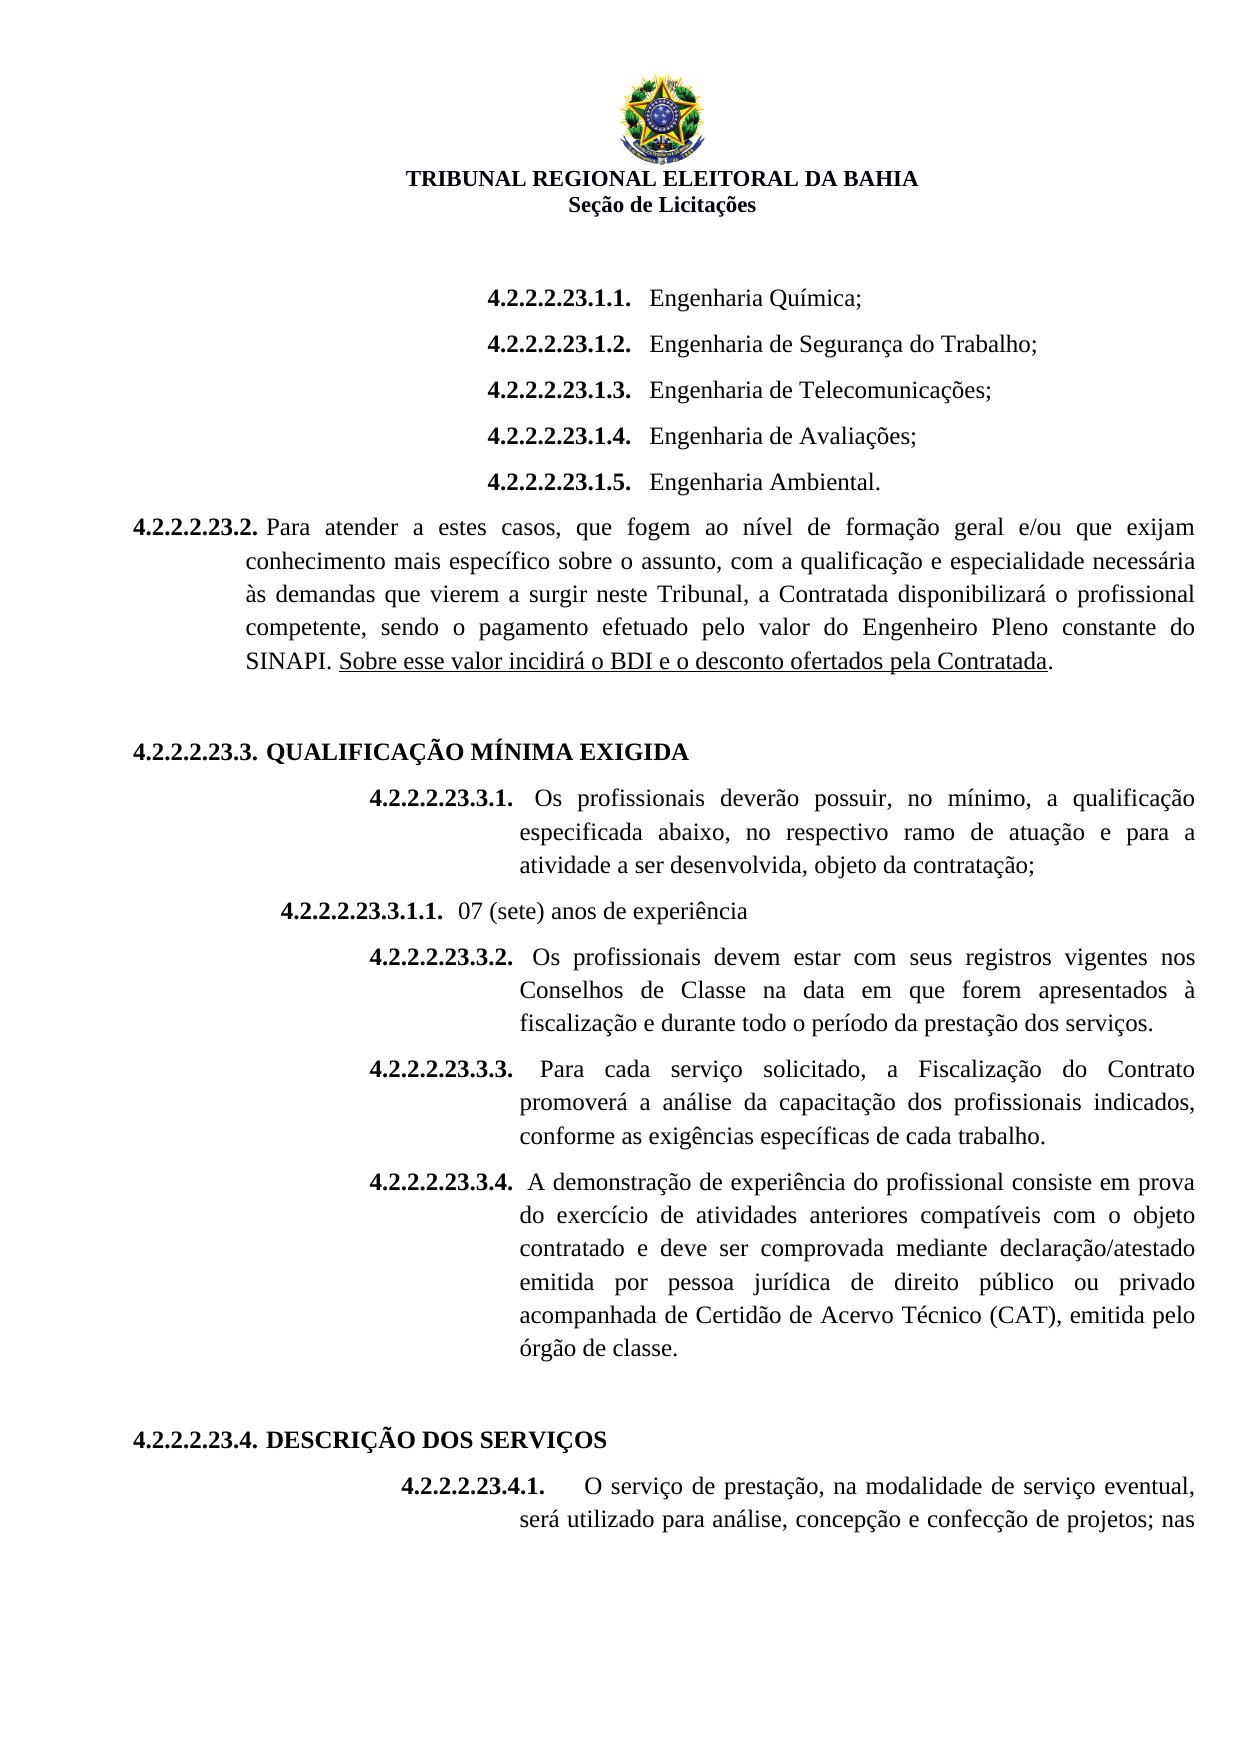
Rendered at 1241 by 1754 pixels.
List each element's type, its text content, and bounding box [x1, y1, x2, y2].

list Engenharia de Segurança do Trabalho; [487, 326, 1196, 359]
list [401, 1467, 1196, 1534]
list Engenharia de Telecomunicações; [487, 372, 1196, 405]
list DESCRIÇÃO DOS SERVIÇOS [133, 1422, 1196, 1455]
list Para cada serviço solicitado, a Fiscalização do Contrato promoverá a análise da capacitação dos profissionais indicados, conforme as exigências específicas de cada trabalho. [369, 1051, 1196, 1151]
list 07 (sete) anos de experiência [281, 892, 1196, 926]
list Engenharia Química; [487, 280, 1196, 313]
list Os profissionais deverão possuir, no mínimo, a qualificação especificada abaixo, no respectivo ramo de atuação e para a atividade a ser desenvolvida, objeto da contratação; [369, 780, 1196, 880]
list A demonstração de experiência do profissional consiste em prova do exercício de atividades anteriores compatíveis com o objeto contratado e deve ser comprovada mediante declaração/atestado emitida por pessoa jurídica de direito público ou privado acompanhada de Certidão de Acervo Técnico (CAT), emitida pelo órgão de classe. [369, 1163, 1196, 1363]
list Engenharia de Avaliações; [487, 417, 1196, 451]
list Os profissionais devem estar com seus registros vigentes nos Conselhos de Classe na data em que forem apresentados à fiscalização e durante todo o período da prestação dos serviços. [369, 938, 1196, 1038]
list Engenharia Ambiental. [487, 463, 1196, 497]
list QUALIFICAÇÃO MÍNIMA EXIGIDA [133, 734, 1196, 767]
list Para atender a estes casos, que fogem ao nível de formação geral e/ou que exijam conhecimento mais específico sobre o assunto, com a qualificação e especialidade necessária às demandas que vierem a surgir neste Tribunal, a Contratada disponibilizará o profissional competente, sendo o pagamento efetuado pelo valor do Engenheiro Pleno constante do SINAPI. Sobre esse valor incidirá o BDI e o desconto ofertados pela Contratada. [133, 509, 1196, 676]
